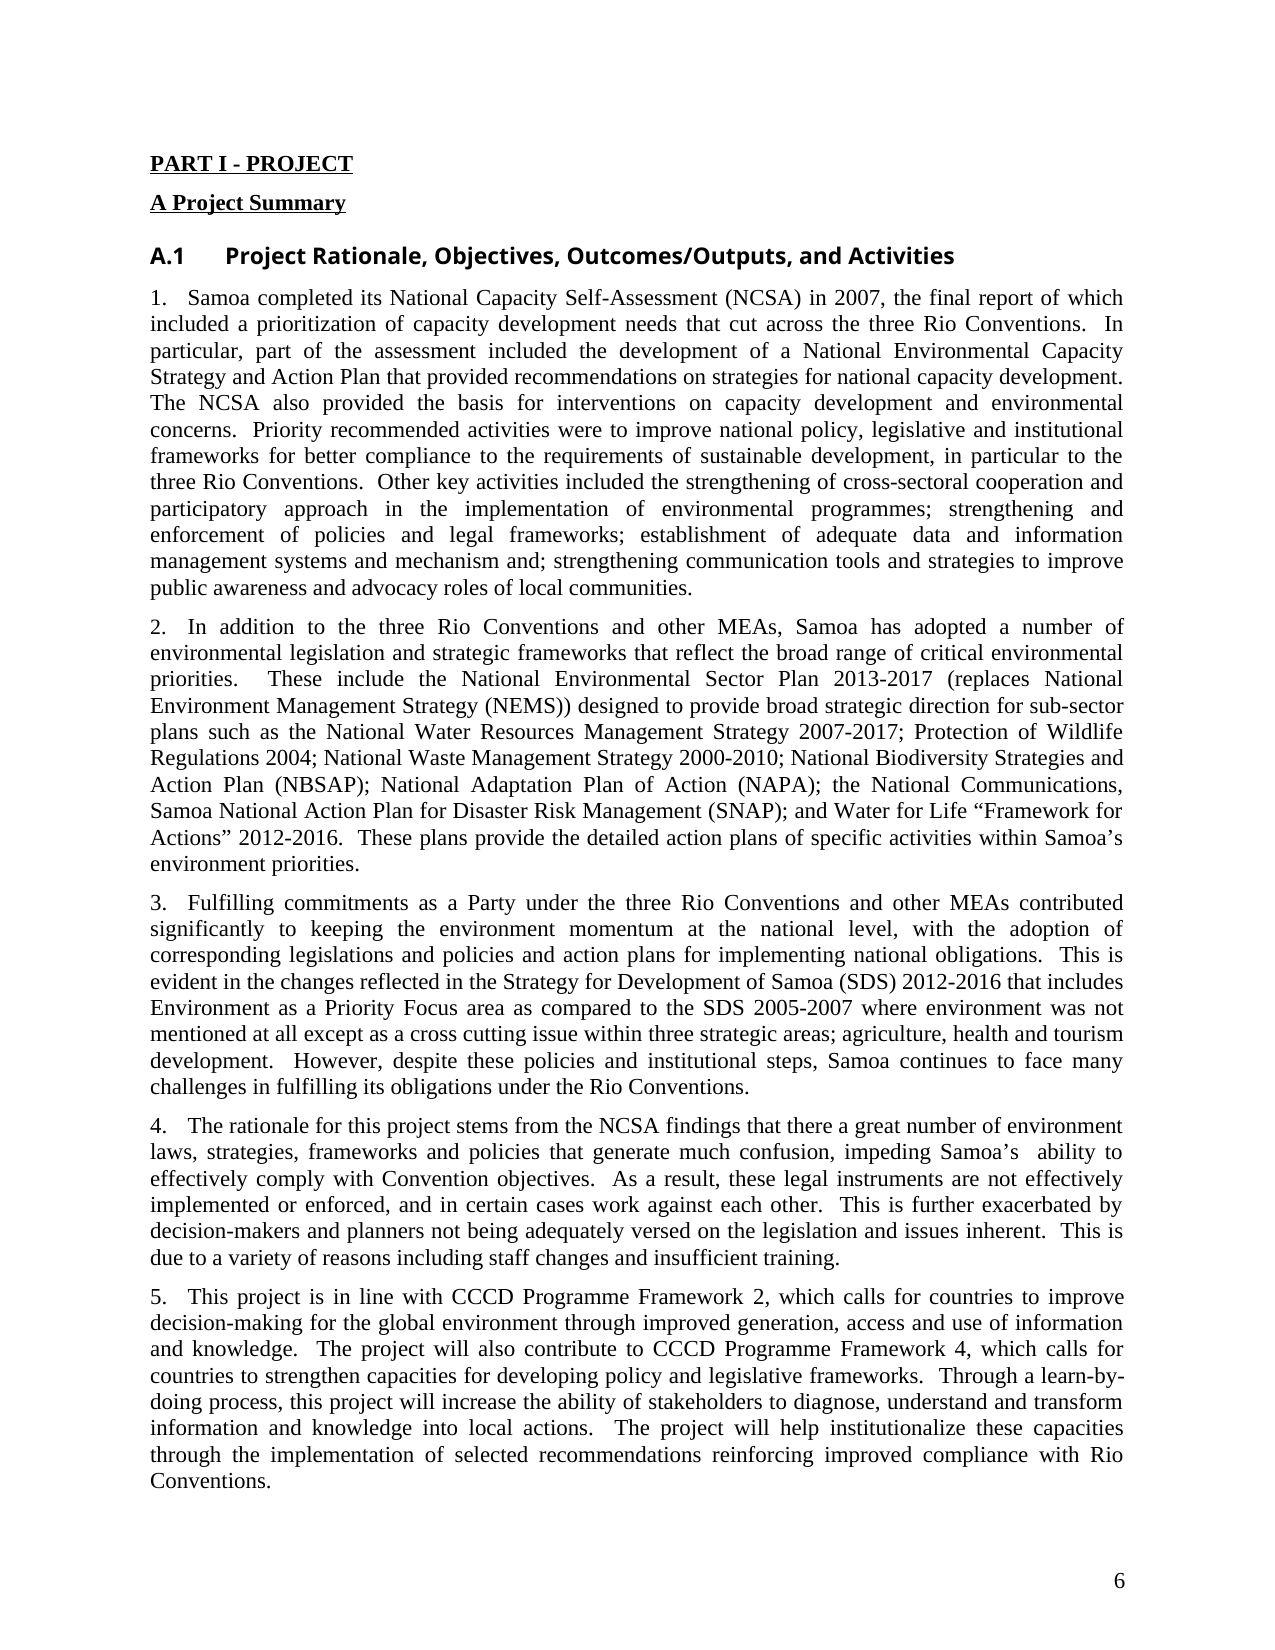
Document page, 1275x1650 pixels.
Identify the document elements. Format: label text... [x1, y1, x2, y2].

list In addition to the three Rio Conventions and other MEAs, Samoa has adopted a number of environmental legislation and strategic frameworks that reflect the broad range of critical environmental priorities. These include the National Environmental Sector Plan 2013-2017 (replaces National Environment Management Strategy (NEMS)) designed to provide broad strategic direction for sub-sector plans such as the National Water Resources Management Strategy 2007-2017; Protection of Wildlife Regulations 2004; National Waste Management Strategy 2000-2010; National Biodiversity Strategies and Action Plan (NBSAP); National Adaptation Plan of Action (NAPA); the National Communications, Samoa National Action Plan for Disaster Risk Management (SNAP); and Water for Life “Framework for Actions” 2012-2016. These plans provide the detailed action plans of specific activities within Samoa’s environment priorities. [150, 613, 1125, 876]
list Fulfilling commitments as a Party under the three Rio Conventions and other MEAs contributed significantly to keeping the environment momentum at the national level, with the adoption of corresponding legislations and policies and action plans for implementing national obligations. This is evident in the changes reflected in the Strategy for Development of Samoa (SDS) 2012-2016 that includes Environment as a Priority Focus area as compared to the SDS 2005-2007 where environment was not mentioned at all except as a cross cutting issue within three strategic areas; agriculture, health and tourism development. However, despite these policies and institutional steps, Samoa continues to face many challenges in fulfilling its obligations under the Rio Conventions. [150, 889, 1125, 1099]
subtitle A.1 Project Rationale, Objectives, Outcomes/Outputs, and Activities [150, 240, 1125, 271]
list Samoa completed its National Capacity Self-Assessment (NCSA) in 2007, the final report of which included a prioritization of capacity development needs that cut across the three Rio Conventions. In particular, part of the assessment included the development of a National Environmental Capacity Strategy and Action Plan that provided recommendations on strategies for national capacity development. The NCSA also provided the basis for interventions on capacity development and environmental concerns. Priority recommended activities were to improve national policy, legislative and institutional frameworks for better compliance to the requirements of sustainable development, in particular to the three Rio Conventions. Other key activities included the strengthening of cross-sectoral cooperation and participatory approach in the implementation of environmental programmes; strengthening and enforcement of policies and legal frameworks; establishment of adequate data and information management systems and mechanism and; strengthening communication tools and strategies to improve public awareness and advocacy roles of local communities. [150, 284, 1125, 600]
subtitle A Project Summary [150, 189, 1125, 215]
subtitle PART I - PROJECT [150, 150, 1125, 176]
list This project is in line with CCCD Programme Framework 2, which calls for countries to improve decision-making for the global environment through improved generation, access and use of information and knowledge. The project will also contribute to CCCD Programme Framework 4, which calls for countries to strengthen capacities for developing policy and legislative frameworks. Through a learn-by-doing process, this project will increase the ability of stakeholders to diagnose, understand and transform information and knowledge into local actions. The project will help institutionalize these capacities through the implementation of selected recommendations reinforcing improved compliance with Rio Conventions. [150, 1283, 1125, 1493]
list The rationale for this project stems from the NCSA findings that there a great number of environment laws, strategies, frameworks and policies that generate much confusion, impeding Samoa’s ability to effectively comply with Convention objectives. As a result, these legal instruments are not effectively implemented or enforced, and in certain cases work against each other. This is further exacerbated by decision-makers and planners not being adequately versed on the legislation and issues inherent. This is due to a variety of reasons including staff changes and insufficient training. [150, 1112, 1125, 1270]
